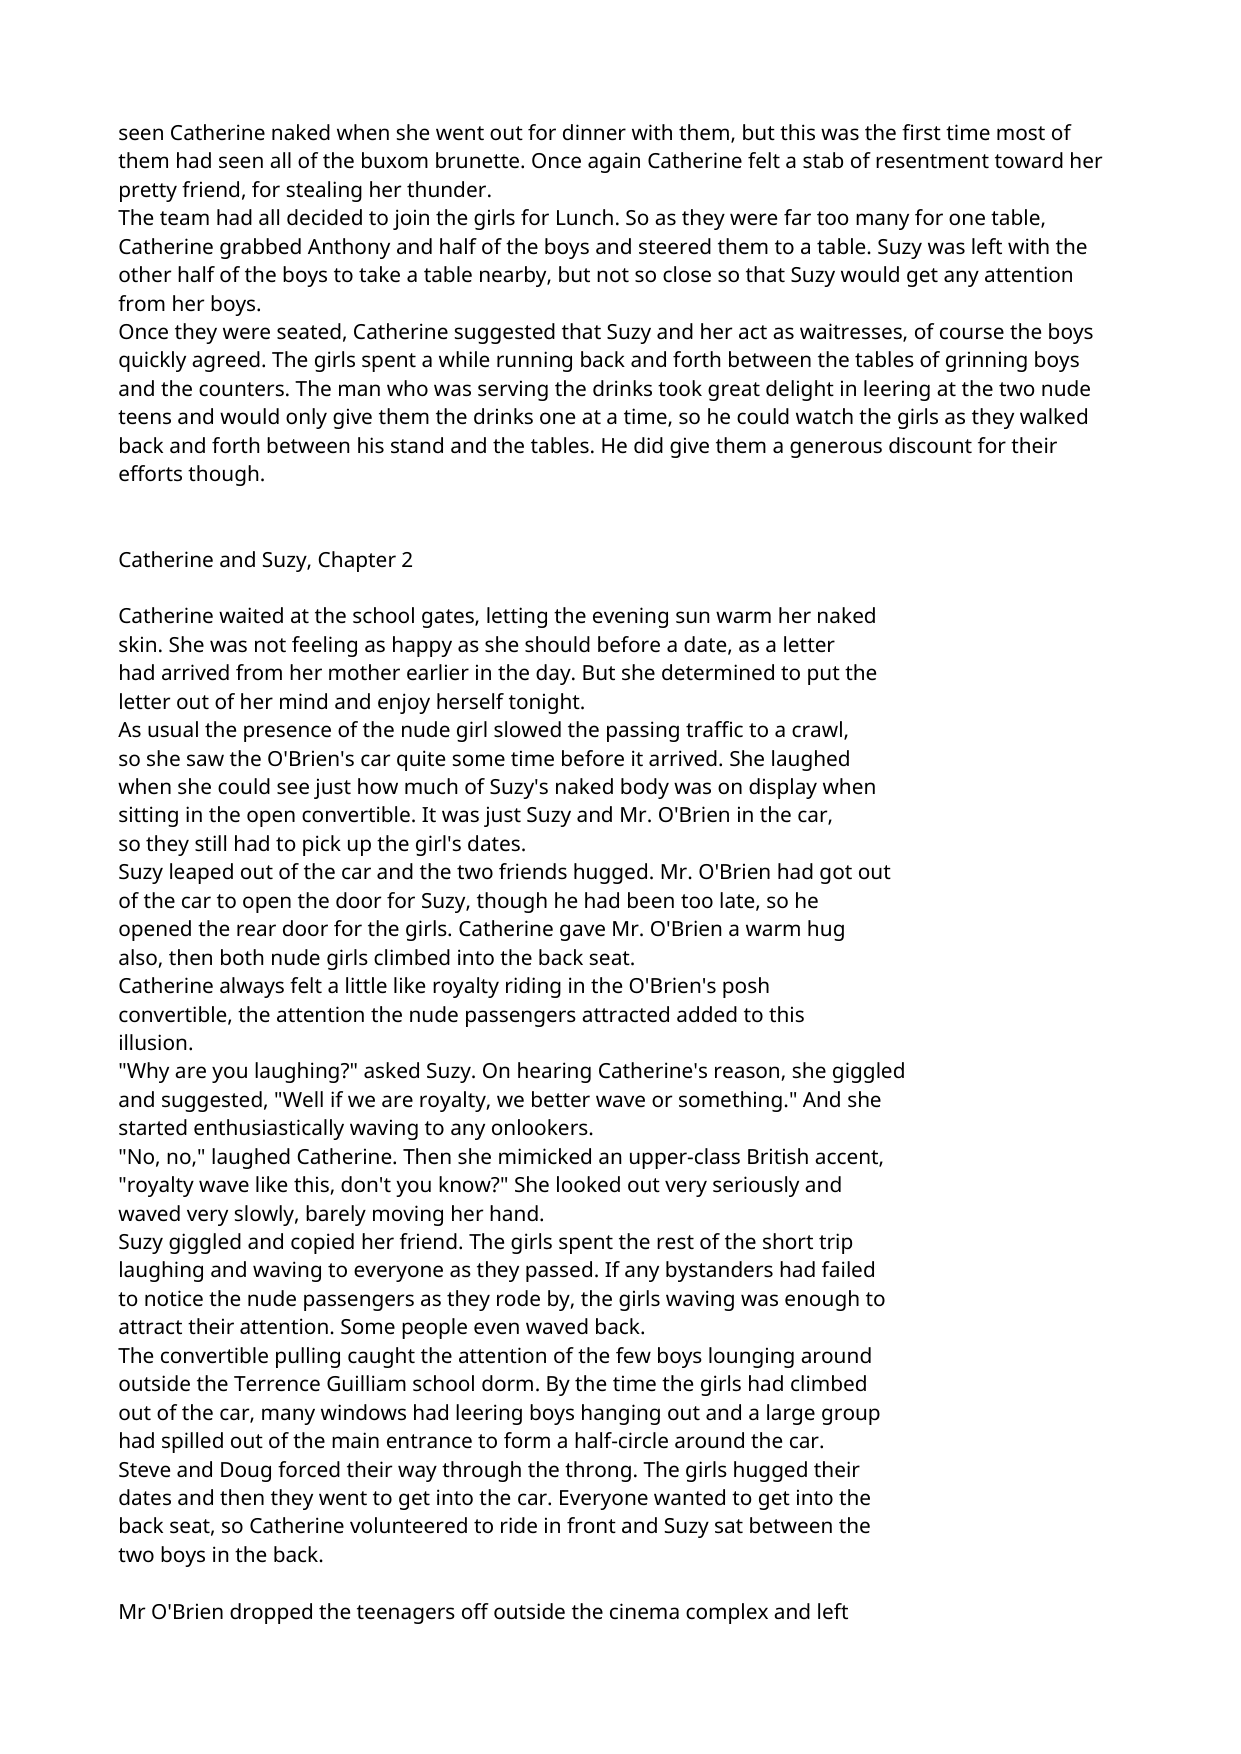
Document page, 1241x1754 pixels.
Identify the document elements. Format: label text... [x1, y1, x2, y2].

text back seat, so Catherine volunteered to ride in front and Suzy sat between the [118, 1512, 1122, 1540]
text Catherine waited at the school gates, letting the evening sun warm her naked [118, 602, 1122, 630]
text The convertible pulling caught the attention of the few boys lounging around [118, 1341, 1122, 1369]
text As usual the presence of the nude girl slowed the passing traffic to a crawl, [118, 715, 1122, 744]
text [118, 118, 1122, 516]
text laughing and waving to everyone as they passed. If any bystanders had failed [118, 1256, 1122, 1284]
text letter out of her mind and enjoy herself tonight. [118, 687, 1122, 715]
text skin. She was not feeling as happy as she should before a date, as a letter [118, 630, 1122, 658]
text had arrived from her mother earlier in the day. But she determined to put the [118, 658, 1122, 687]
text Catherine and Suzy, Chapter 2 [118, 545, 1122, 573]
text also, then both nude girls climbed into the back seat. [118, 943, 1122, 971]
text dates and then they went to get into the car. Everyone wanted to get into the [118, 1483, 1122, 1512]
text and suggested, "Well if we are royalty, we better wave or something." And she [118, 1085, 1122, 1113]
text of the car to open the door for Suzy, though he had been too late, so he [118, 886, 1122, 914]
text out of the car, many windows had leering boys hanging out and a large group [118, 1398, 1122, 1426]
text so they still had to pick up the girl's dates. [118, 829, 1122, 857]
text Mr O'Brien dropped the teenagers off outside the cinema complex and left [118, 1597, 1122, 1625]
text when she could see just how much of Suzy's naked body was on display when [118, 772, 1122, 801]
text started enthusiastically waving to any onlookers. [118, 1113, 1122, 1142]
text opened the rear door for the girls. Catherine gave Mr. O'Brien a warm hug [118, 914, 1122, 943]
text Suzy leaped out of the car and the two friends hugged. Mr. O'Brien had got out [118, 857, 1122, 886]
text to notice the nude passengers as they rode by, the girls waving was enough to [118, 1284, 1122, 1312]
text "No, no," laughed Catherine. Then she mimicked an upper-class British accent, [118, 1142, 1122, 1170]
text Suzy giggled and copied her friend. The girls spent the rest of the short trip [118, 1227, 1122, 1256]
text illusion. [118, 1028, 1122, 1057]
text "Why are you laughing?" asked Suzy. On hearing Catherine's reason, she giggled [118, 1057, 1122, 1085]
text attract their attention. Some people even waved back. [118, 1312, 1122, 1341]
text had spilled out of the main entrance to form a half-circle around the car. [118, 1426, 1122, 1455]
text Catherine always felt a little like royalty riding in the O'Brien's posh [118, 971, 1122, 1000]
text two boys in the back. [118, 1540, 1122, 1568]
text outside the Terrence Guilliam school dorm. By the time the girls had climbed [118, 1369, 1122, 1398]
text so she saw the O'Brien's car quite some time before it arrived. She laughed [118, 744, 1122, 772]
text waved very slowly, barely moving her hand. [118, 1199, 1122, 1227]
text sitting in the open convertible. It was just Suzy and Mr. O'Brien in the car, [118, 801, 1122, 829]
text "royalty wave like this, don't you know?" She looked out very seriously and [118, 1170, 1122, 1199]
text Steve and Doug forced their way through the throng. The girls hugged their [118, 1455, 1122, 1483]
text convertible, the attention the nude passengers attracted added to this [118, 1000, 1122, 1028]
